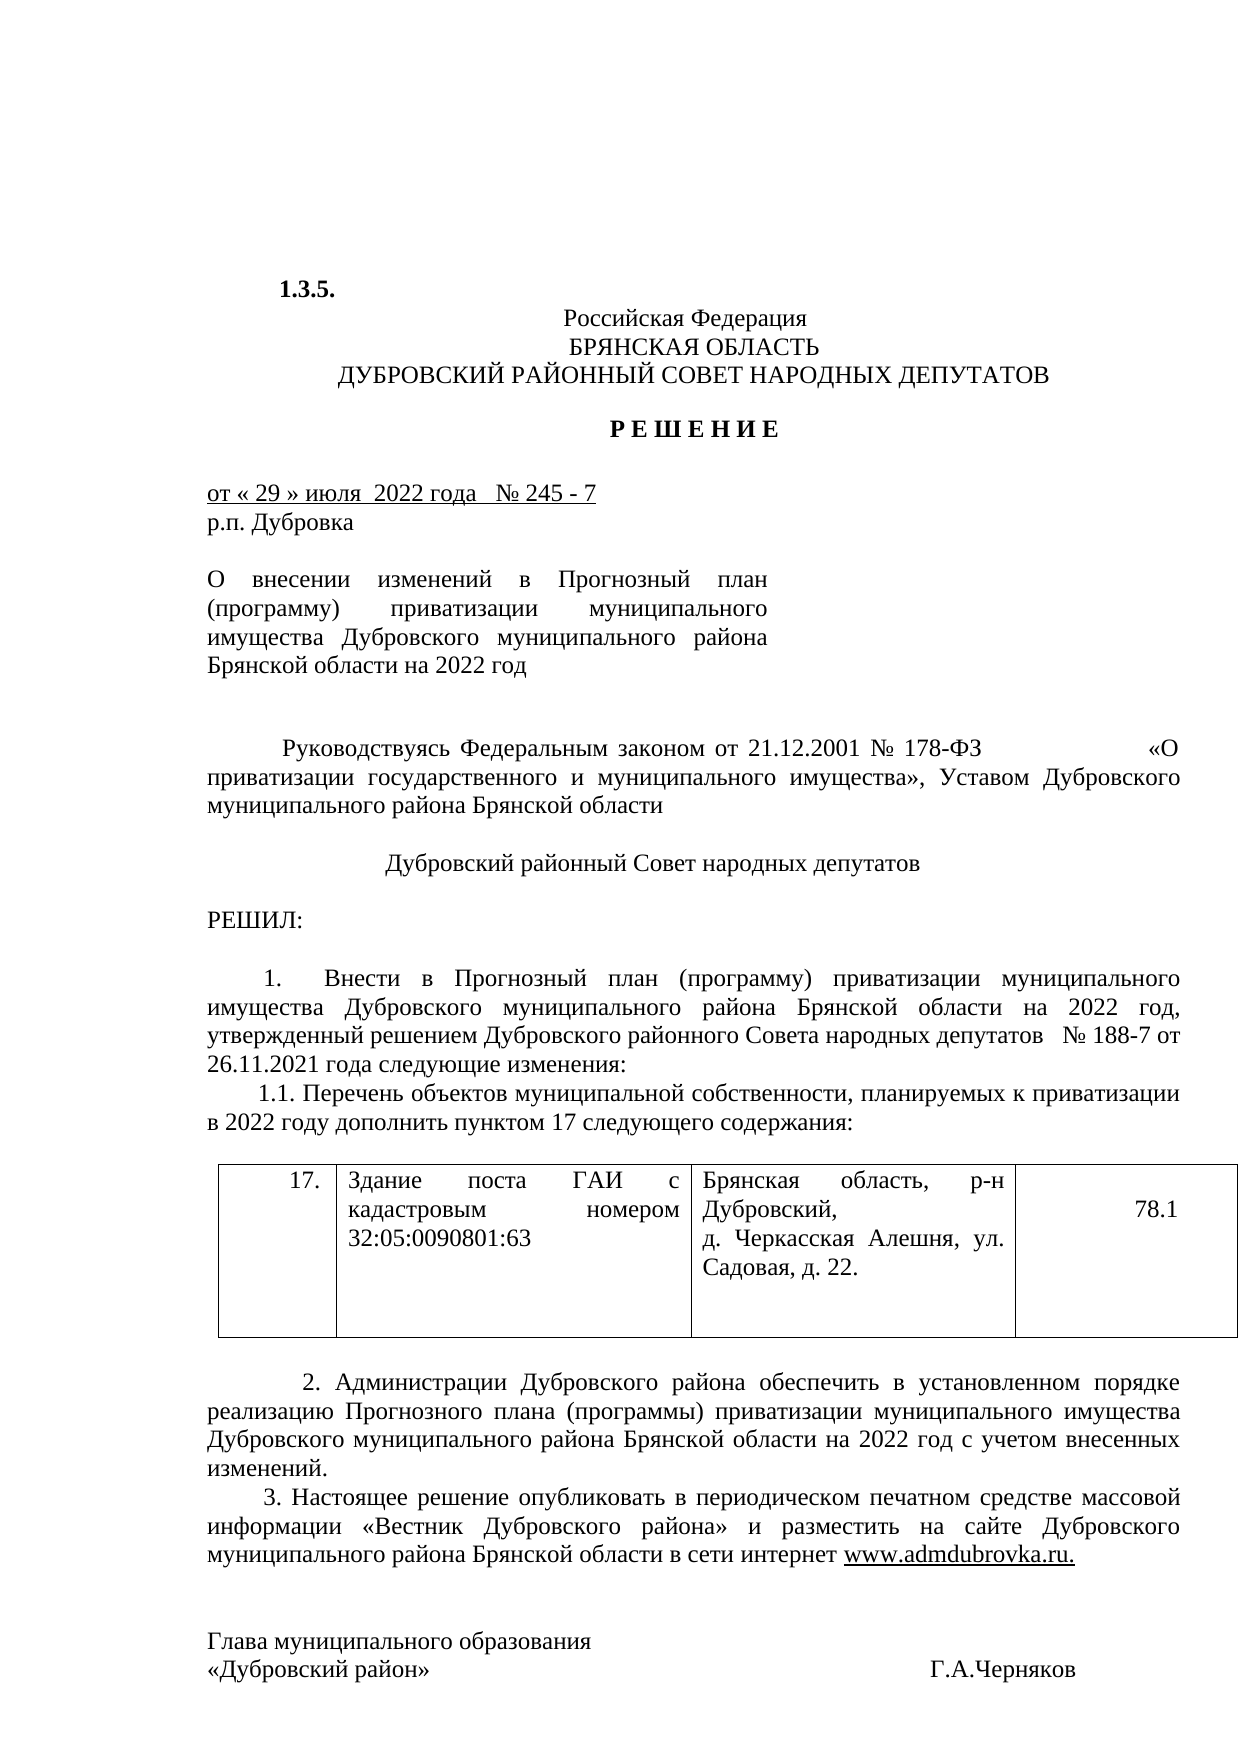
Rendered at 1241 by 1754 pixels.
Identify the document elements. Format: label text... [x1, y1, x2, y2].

text 1. Внести в Прогнозный план (программу) приватизации муниципального имущества Дубровского муниципального района Брянской области на 2022 год, утвержденный решением Дубровского районного Совета народных депутатов № 188-7 от 26.11.2021 года следующие изменения: [207, 963, 1181, 1078]
text р.п. Дубровка [207, 507, 1181, 536]
text 3. Настоящее решение опубликовать в периодическом печатном средстве массовой информации «Вестник Дубровского района» и разместить на сайте Дубровского муниципального района Брянской области в сети интернет www.admdubrovka.ru. [207, 1482, 1181, 1568]
text РЕШИЛ: [207, 906, 1181, 934]
text О внесении изменений в Прогнозный план (программу) приватизации муниципального имущества Дубровского муниципального района Брянской области на 2022 год [207, 564, 768, 679]
text «Дубровский район» Г.А.Черняков [207, 1654, 1181, 1683]
table_header 78.1 [1016, 1165, 1237, 1337]
table_header 17. [219, 1165, 336, 1337]
text Глава муниципального образования [207, 1626, 1181, 1654]
table_header Брянская область, р-н Дубровский, д. Черкасская Алешня, ул. Садовая, д. 22. [692, 1165, 1015, 1337]
text 2. Администрации Дубровского района обеспечить в установленном порядке реализацию Прогнозного плана (программы) приватизации муниципального имущества Дубровского муниципального района Брянской области на 2022 год с учетом внесенных изменений. [207, 1367, 1181, 1482]
text от « 29 » июля 2022 года № 245 - 7 [207, 478, 1181, 507]
text БРЯНСКАЯ ОБЛАСТЬ [207, 332, 1181, 361]
text Дубровский районный Совет народных депутатов [148, 848, 1181, 877]
text Р Е Ш Е Н И Е [207, 414, 1181, 443]
text 1.3.5. [148, 274, 1181, 303]
text 1.1. Перечень объектов муниципальной собственности, планируемых к приватизации в 2022 году дополнить пунктом 17 следующего содержания: [207, 1078, 1181, 1136]
table_header Здание поста ГАИ с кадастровым номером 32:05:0090801:63 [337, 1165, 691, 1337]
text ДУБРОВСКИЙ РАЙОННЫЙ СОВЕТ НАРОДНЫХ ДЕПУТАТОВ [207, 361, 1181, 389]
title Российская Федерация [207, 303, 1181, 332]
text Руководствуясь Федеральным законом от 21.12.2001 № 178-ФЗ «О приватизации государственного и муниципального имущества», Уставом Дубровского муниципального района Брянской области [207, 733, 1181, 819]
